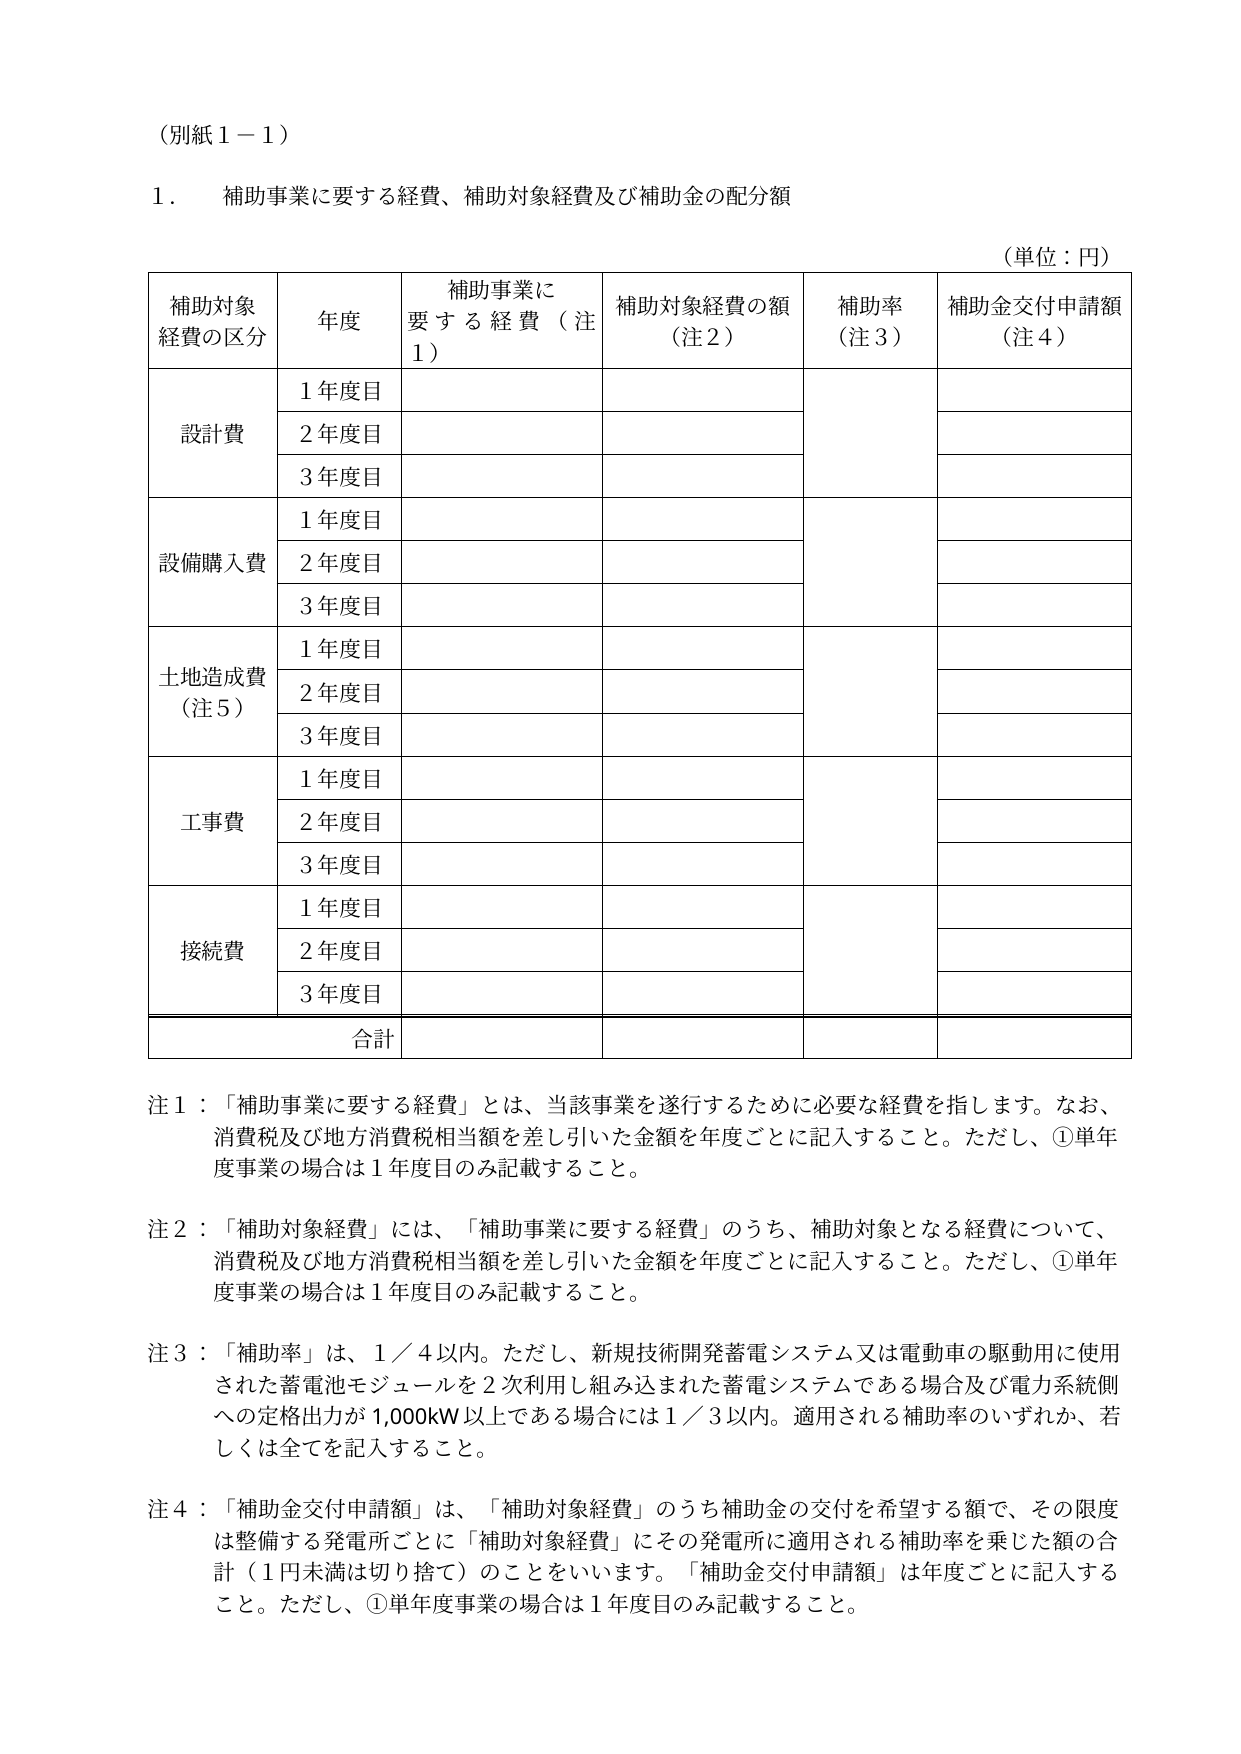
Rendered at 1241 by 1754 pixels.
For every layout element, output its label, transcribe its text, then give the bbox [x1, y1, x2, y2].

table_cell １年度目 [278, 369, 401, 411]
table_cell [938, 800, 1131, 842]
table_cell [603, 972, 803, 1014]
table_header 補助金交付申請額 （注４） [938, 273, 1131, 367]
table_cell ２年度目 [278, 670, 401, 712]
table_cell [402, 886, 602, 928]
table_cell ３年度目 [278, 972, 401, 1014]
table_cell [402, 972, 602, 1014]
table_cell １年度目 [278, 627, 401, 669]
table_cell [804, 886, 937, 1014]
table_cell [402, 757, 602, 799]
table_cell ３年度目 [278, 843, 401, 885]
table_cell [603, 714, 803, 756]
table_cell [402, 584, 602, 626]
table_cell [402, 455, 602, 497]
table_cell ２年度目 [278, 412, 401, 454]
text （単位：円） [148, 241, 1122, 272]
list 補助事業に要する経費、補助対象経費及び補助金の配分額 [148, 179, 1122, 211]
table_cell 接続費 [149, 886, 277, 1014]
table_cell [804, 1018, 937, 1057]
table_cell [603, 498, 803, 540]
table_cell [938, 541, 1131, 583]
table_cell [938, 584, 1131, 626]
table_cell 土地造成費 （注５） [149, 627, 277, 756]
table_cell [402, 627, 602, 669]
table_cell [402, 929, 602, 971]
table_cell [603, 843, 803, 885]
table_cell [603, 369, 803, 411]
table_cell １年度目 [278, 886, 401, 928]
table_cell ３年度目 [278, 455, 401, 497]
table_cell [402, 412, 602, 454]
text （注４）「補助金交付申請額」のうち、（１）補助対象事業に要する経費には、年度ごとに要する経費の総額を記載すること。（２）補助対象経費には、（１）のうち補助対象となる経費の額を年度ごとに記載すること。（３）補助金交付申請額には、（２）のうち補助金交付を申請する額を年度ごとに記載すること。ただし、（１）（２）（３）のいずれにおいても①単年度事業の場合は１年度目のみ記載すること。（別紙１－１） [148, 118, 1122, 149]
table_cell [402, 369, 602, 411]
table_cell [603, 670, 803, 712]
table_cell [938, 714, 1131, 756]
text 注１：「補助事業に要する経費」とは、当該事業を遂行するために必要な経費を指します。なお、消費税及び地方消費税相当額を差し引いた金額を年度ごとに記入すること。ただし、①単年度事業の場合は１年度目のみ記載すること。 [148, 1088, 1122, 1183]
table_cell [938, 412, 1131, 454]
table_cell [938, 670, 1131, 712]
table_cell [603, 584, 803, 626]
table_cell 工事費 [149, 757, 277, 885]
table_cell ２年度目 [278, 800, 401, 842]
table_cell １年度目 [278, 498, 401, 540]
text 注３：「補助率」は、１／４以内。ただし、新規技術開発蓄電システム又は電動車の駆動用に使用された蓄電池モジュールを２次利用し組み込まれた蓄電システムである場合及び電力系統側への定格出力が1,000kW以上である場合には１／３以内。適用される補助率のいずれか、若しくは全てを記入すること。 [148, 1337, 1122, 1463]
table_cell １年度目 [278, 757, 401, 799]
table_cell [402, 670, 602, 712]
text 注４：「補助金交付申請額」は、「補助対象経費」のうち補助金の交付を希望する額で、その限度は整備する発電所ごとに「補助対象経費」にその発電所に適用される補助率を乗じた額の合計（１円未満は切り捨て）のことをいいます。「補助金交付申請額」は年度ごとに記入すること。ただし、①単年度事業の場合は１年度目のみ記載すること。 [148, 1492, 1122, 1618]
table_cell 合計 [149, 1018, 401, 1057]
table_cell [603, 757, 803, 799]
table_cell [804, 757, 937, 885]
table_header 補助対象経費の額 （注２） [603, 273, 803, 367]
table_cell [603, 412, 803, 454]
table_cell ３年度目 [278, 584, 401, 626]
table_cell [402, 714, 602, 756]
table_header 補助率 （注３） [804, 273, 937, 367]
table_cell [804, 498, 937, 626]
table_cell [402, 541, 602, 583]
table_cell [804, 627, 937, 756]
table_cell [402, 843, 602, 885]
table_cell [603, 455, 803, 497]
table_header 補助対象 経費の区分 [149, 273, 277, 367]
table_cell 設計費 [149, 369, 277, 497]
table_cell [938, 627, 1131, 669]
table_cell [804, 369, 937, 497]
table_cell [938, 929, 1131, 971]
table_header 補助事業に 要する経費（注１） [402, 273, 602, 367]
table_cell [938, 369, 1131, 411]
table_cell [938, 498, 1131, 540]
table_cell [402, 1018, 602, 1057]
table_cell [603, 627, 803, 669]
table_cell [603, 1018, 803, 1057]
table_cell [603, 800, 803, 842]
text 注２：「補助対象経費」には、「補助事業に要する経費」のうち、補助対象となる経費について、消費税及び地方消費税相当額を差し引いた金額を年度ごとに記入すること。ただし、①単年度事業の場合は１年度目のみ記載すること。 [148, 1212, 1122, 1307]
table_cell [938, 757, 1131, 799]
table_cell [938, 886, 1131, 928]
table_cell ３年度目 [278, 714, 401, 756]
table_cell ２年度目 [278, 929, 401, 971]
table_cell [402, 498, 602, 540]
table_cell [603, 929, 803, 971]
table_header 年度 [278, 273, 401, 367]
table_cell [938, 1018, 1131, 1057]
table_cell 設備購入費 [149, 498, 277, 626]
table_cell [938, 455, 1131, 497]
table_cell [603, 886, 803, 928]
table_cell [603, 541, 803, 583]
table_cell [938, 972, 1131, 1014]
table_cell [402, 800, 602, 842]
table_cell ２年度目 [278, 541, 401, 583]
table_cell [938, 843, 1131, 885]
